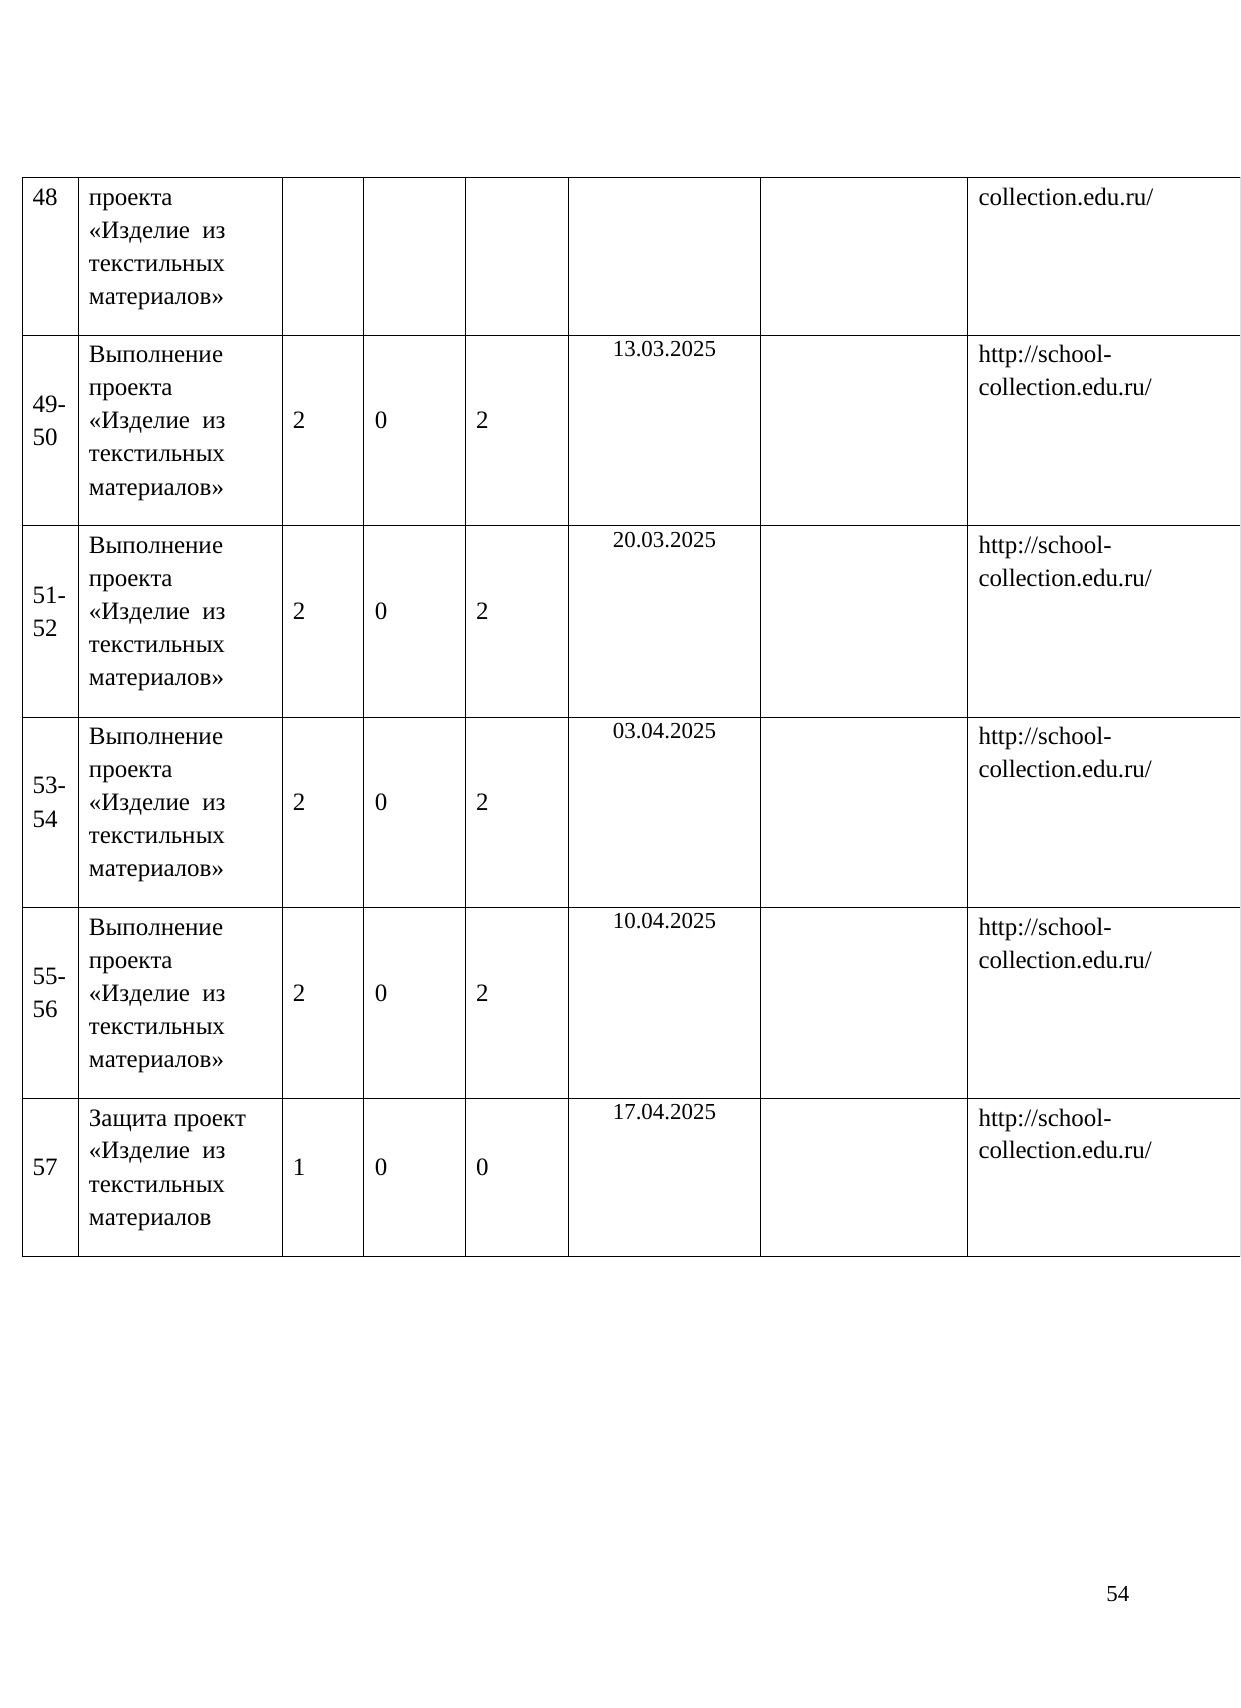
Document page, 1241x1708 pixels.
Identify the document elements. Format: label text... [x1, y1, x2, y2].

table_cell http://school- collection.edu.ru/ [968, 336, 1240, 525]
table_header [569, 178, 760, 335]
table_cell 0 [364, 1099, 465, 1256]
table_cell http://school- collection.edu.ru/ [968, 718, 1240, 907]
table_header [466, 178, 568, 335]
table_cell http://school- collection.edu.ru/ [968, 908, 1240, 1098]
table_cell 0 [364, 526, 465, 716]
table_cell [761, 336, 967, 525]
table_cell 17.04.2025 [569, 1099, 760, 1256]
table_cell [968, 1099, 1240, 1256]
table_cell [761, 908, 967, 1098]
table_header [364, 178, 465, 335]
table_cell Выполнение проекта «Изделие из текстильных материалов» [79, 526, 282, 716]
table_cell Выполнение проекта «Изделие из текстильных материалов» [79, 336, 282, 525]
table_header 48 [23, 178, 78, 335]
table_cell 03.04.2025 [569, 718, 760, 907]
table_cell Выполнение проекта «Изделие из текстильных материалов» [79, 718, 282, 907]
table_cell 49- 50 [23, 336, 78, 525]
table_cell Защита проект «Изделие из текстильных материалов [79, 1099, 282, 1256]
table_cell 0 [364, 336, 465, 525]
table_cell 2 [283, 526, 363, 716]
table_cell 20.03.2025 [569, 526, 760, 716]
table_header [761, 178, 967, 335]
table_cell http://school- collection.edu.ru/ [968, 526, 1240, 716]
table_cell Выполнение проекта «Изделие из текстильных материалов» [79, 908, 282, 1098]
table_cell 55- 56 [23, 908, 78, 1098]
table_cell 51- 52 [23, 526, 78, 716]
table_cell [761, 1099, 967, 1256]
table_cell 57 [23, 1099, 78, 1256]
table_cell 2 [466, 336, 568, 525]
table_cell 2 [283, 908, 363, 1098]
table_cell [761, 718, 967, 907]
table_cell 2 [466, 908, 568, 1098]
table_cell 1 [283, 1099, 363, 1256]
table_cell 2 [283, 336, 363, 525]
table_cell 10.04.2025 [569, 908, 760, 1098]
table_cell 13.03.2025 [569, 336, 760, 525]
table_header collection.edu.ru/ [968, 178, 1240, 335]
table_cell 0 [364, 718, 465, 907]
table_cell 2 [283, 718, 363, 907]
table_header проекта «Изделие из текстильных материалов» [79, 178, 282, 335]
table_cell [761, 526, 967, 716]
table_cell 53- 54 [23, 718, 78, 907]
table_cell 0 [364, 908, 465, 1098]
table_cell 2 [466, 526, 568, 716]
table_cell 2 [466, 718, 568, 907]
table_header [283, 178, 363, 335]
table_cell 0 [466, 1099, 568, 1256]
